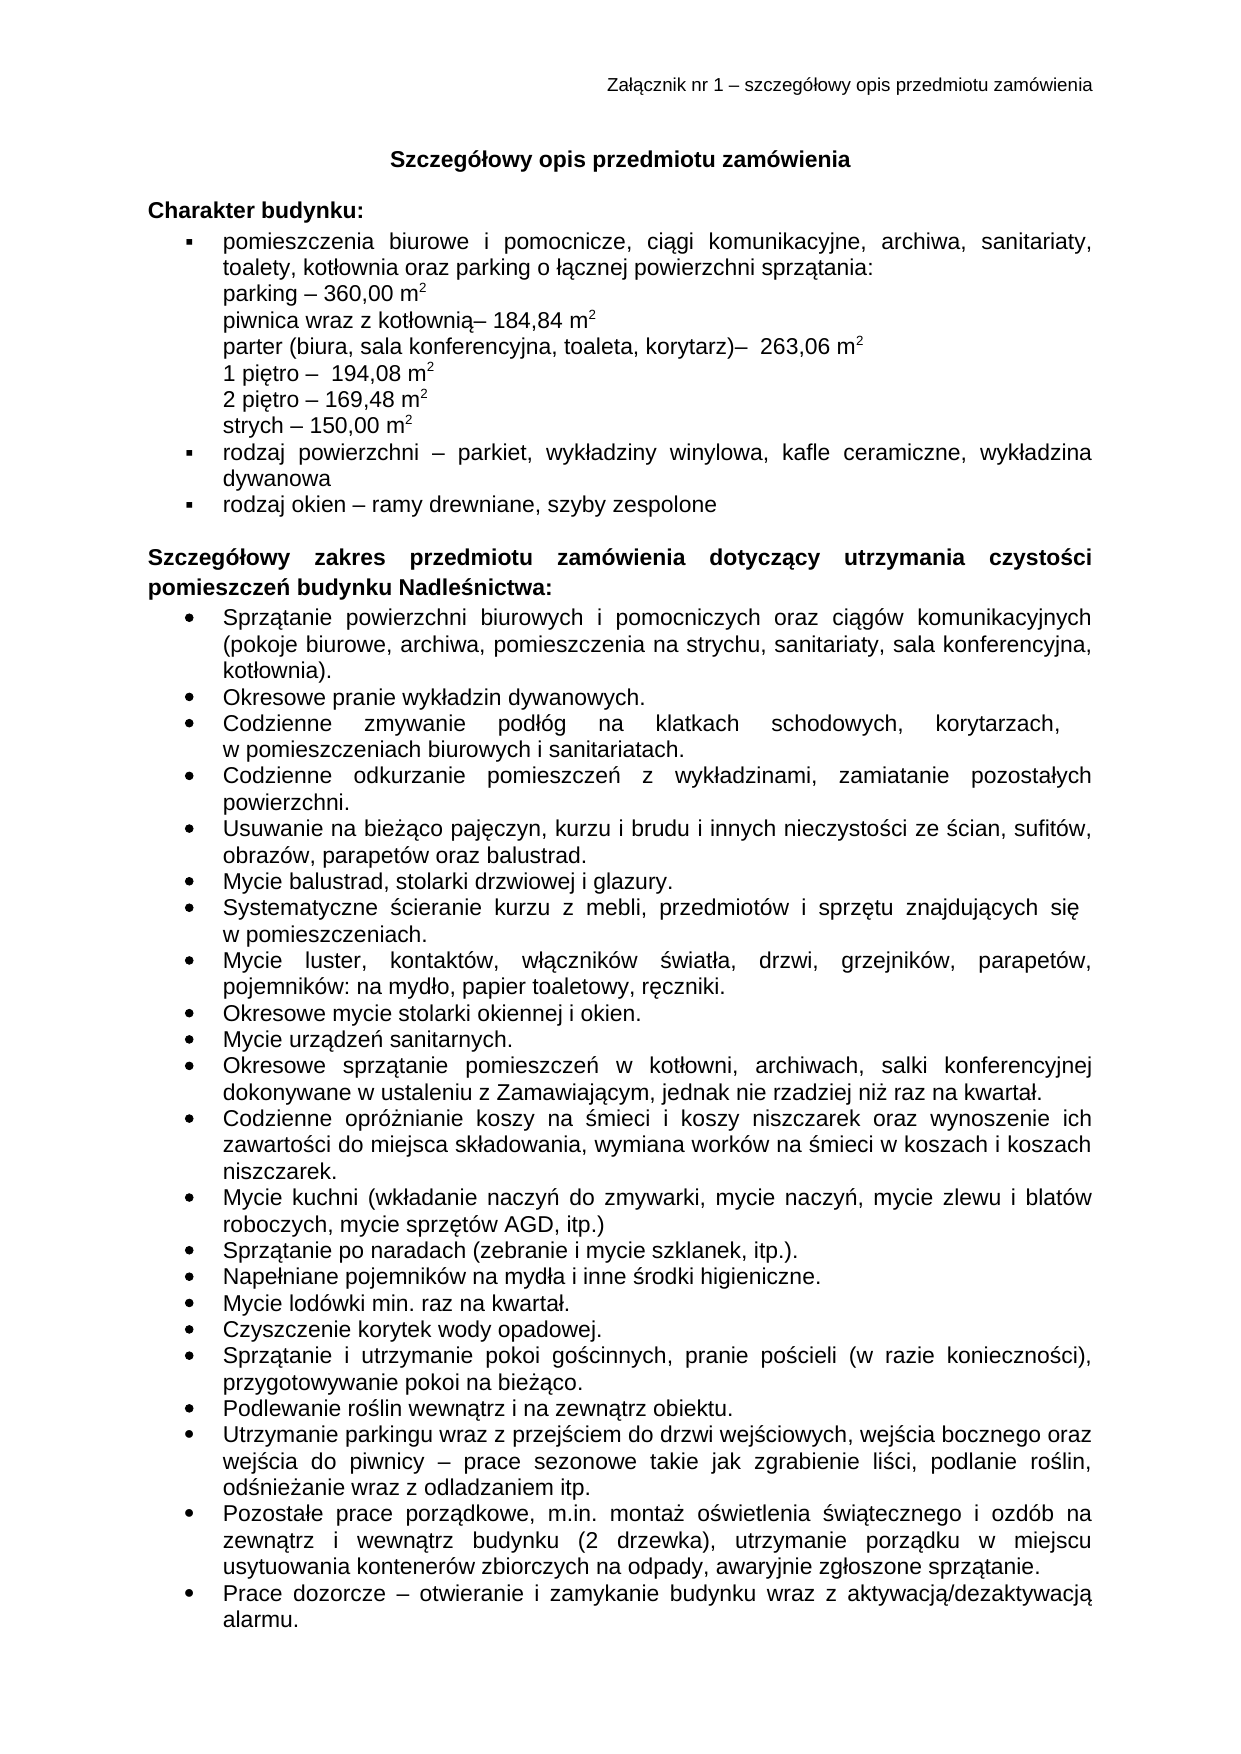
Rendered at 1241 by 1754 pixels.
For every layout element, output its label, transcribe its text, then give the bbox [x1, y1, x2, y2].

text parter (biura, sala konferencyjna, toaleta, korytarz)– 263,06 m2 [223, 333, 1092, 359]
list rodzaj powierzchni – parkiet, wykładziny winylowa, kafle ceramiczne, wykładzina dywanowa [185, 438, 1092, 491]
list Prace dozorcze – otwieranie i zamykanie budynku wraz z aktywacją/dezaktywacją alarmu. [185, 1579, 1092, 1632]
list pomieszczenia biurowe i pomocnicze, ciągi komunikacyjne, archiwa, sanitariaty, toalety, kotłownia oraz parking o łącznej powierzchni sprzątania: [185, 228, 1092, 280]
list Codzienne opróżnianie koszy na śmieci i koszy niszczarek oraz wynoszenie ich zawartości do miejsca składowania, wymiana worków na śmieci w koszach i koszach niszczarek. [185, 1105, 1092, 1184]
list Czyszczenie korytek wody opadowej. [185, 1316, 1092, 1342]
list Sprzątanie po naradach (zebranie i mycie szklanek, itp.). [185, 1237, 1092, 1263]
list Mycie balustrad, stolarki drzwiowej i glazury. [185, 868, 1092, 894]
list Okresowe sprzątanie pomieszczeń w kotłowni, archiwach, salki konferencyjnej dokonywane w ustaleniu z Zamawiającym, jednak nie rzadziej niż raz na kwartał. [185, 1052, 1092, 1105]
text Szczegółowy zakres przedmiotu zamówienia dotyczący utrzymania czystości pomieszczeń budynku Nadleśnictwa: [148, 544, 1092, 601]
list Mycie lodówki min. raz na kwartał. [185, 1289, 1092, 1316]
list Systematyczne ścieranie kurzu z mebli, przedmiotów i sprzętu znajdujących się w pomieszczeniach. [185, 894, 1092, 947]
text parking – 360,00 m2 [223, 280, 1092, 307]
list Mycie luster, kontaktów, włączników światła, drzwi, grzejników, parapetów, pojemników: na mydło, papier toaletowy, ręczniki. [185, 947, 1092, 1000]
list Napełniane pojemników na mydła i inne środki higieniczne. [185, 1263, 1092, 1289]
text Szczegółowy opis przedmiotu zamówienia [148, 146, 1092, 173]
list Usuwanie na bieżąco pajęczyn, kurzu i brudu i innych nieczystości ze ścian, sufitów, obrazów, parapetów oraz balustrad. [185, 815, 1092, 868]
list Podlewanie roślin wewnątrz i na zewnątrz obiektu. [185, 1395, 1092, 1421]
text piwnica wraz z kotłownią– 184,84 m2 [223, 307, 1092, 333]
text Charakter budynku: [148, 197, 1092, 224]
list rodzaj okien – ramy drewniane, szyby zespolone [185, 491, 1092, 518]
list Mycie urządzeń sanitarnych. [185, 1026, 1092, 1052]
text 1 piętro – 194,08 m2 [223, 359, 1092, 386]
list Mycie kuchni (wkładanie naczyń do zmywarki, mycie naczyń, mycie zlewu i blatów roboczych, mycie sprzętów AGD, itp.) [185, 1184, 1092, 1237]
text strych – 150,00 m2 [223, 412, 1092, 438]
list Okresowe mycie stolarki okiennej i okien. [185, 1000, 1092, 1026]
list Pozostałe prace porządkowe, m.in. montaż oświetlenia świątecznego i ozdób na zewnątrz i wewnątrz budynku (2 drzewka), utrzymanie porządku w miejscu usytuowania kontenerów zbiorczych na odpady, awaryjnie zgłoszone sprzątanie. [185, 1500, 1092, 1579]
list Codzienne odkurzanie pomieszczeń z wykładzinami, zamiatanie pozostałych powierzchni. [185, 762, 1092, 815]
list Sprzątanie powierzchni biurowych i pomocniczych oraz ciągów komunikacyjnych (pokoje biurowe, archiwa, pomieszczenia na strychu, sanitariaty, sala konferencyjna, kotłownia). [185, 604, 1092, 683]
list Utrzymanie parkingu wraz z przejściem do drzwi wejściowych, wejścia bocznego oraz wejścia do piwnicy – prace sezonowe takie jak zgrabienie liści, podlanie roślin, odśnieżanie wraz z odladzaniem itp. [185, 1421, 1092, 1500]
list Sprzątanie i utrzymanie pokoi gościnnych, pranie pościeli (w razie konieczności), przygotowywanie pokoi na bieżąco. [185, 1342, 1092, 1395]
list Okresowe pranie wykładzin dywanowych. [185, 683, 1092, 710]
text 2 piętro – 169,48 m2 [223, 386, 1092, 412]
list Codzienne zmywanie podłóg na klatkach schodowych, korytarzach, w pomieszczeniach biurowych i sanitariatach. [185, 710, 1092, 762]
